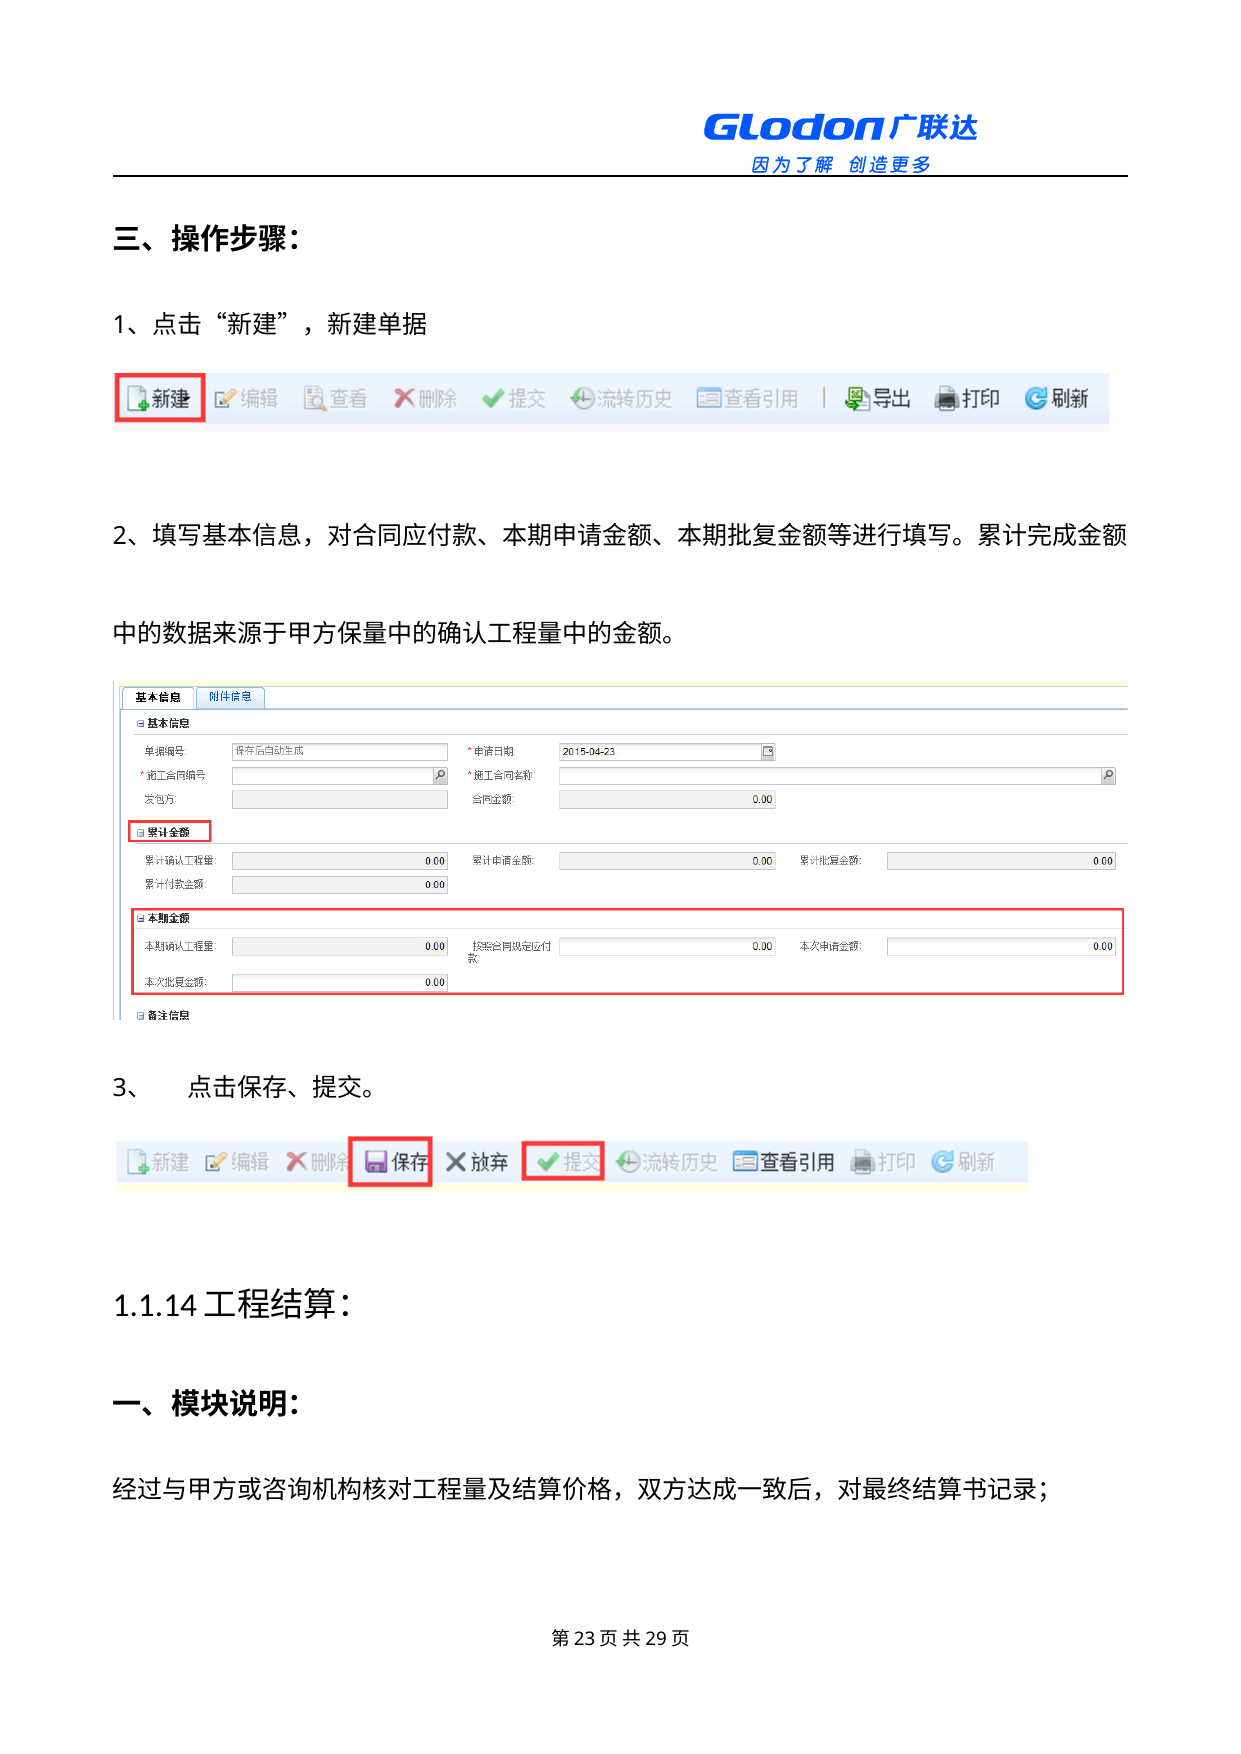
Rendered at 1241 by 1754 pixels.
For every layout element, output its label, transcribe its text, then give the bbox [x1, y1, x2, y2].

text 2、填写基本信息，对合同应付款、本期申请金额、本期批复金额等进行填写。累计完成金额中的数据来源于甲方保量中的确认工程量中的金额。 [112, 501, 1128, 664]
picture [112, 373, 1110, 432]
subtitle 1.1.14工程结算： [112, 1269, 1128, 1334]
picture [112, 681, 1128, 1020]
text 经过与甲方或咨询机构核对工程量及结算价格，双方达成一致后，对最终结算书记录； [112, 1456, 1128, 1521]
picture [112, 1135, 1029, 1192]
text 1、点击“新建”，新建单据 [112, 290, 1128, 355]
text 一、模块说明： [112, 1369, 1128, 1434]
list 点击保存、提交。 [112, 1053, 1128, 1118]
text 三、操作步骤： [112, 204, 1128, 269]
